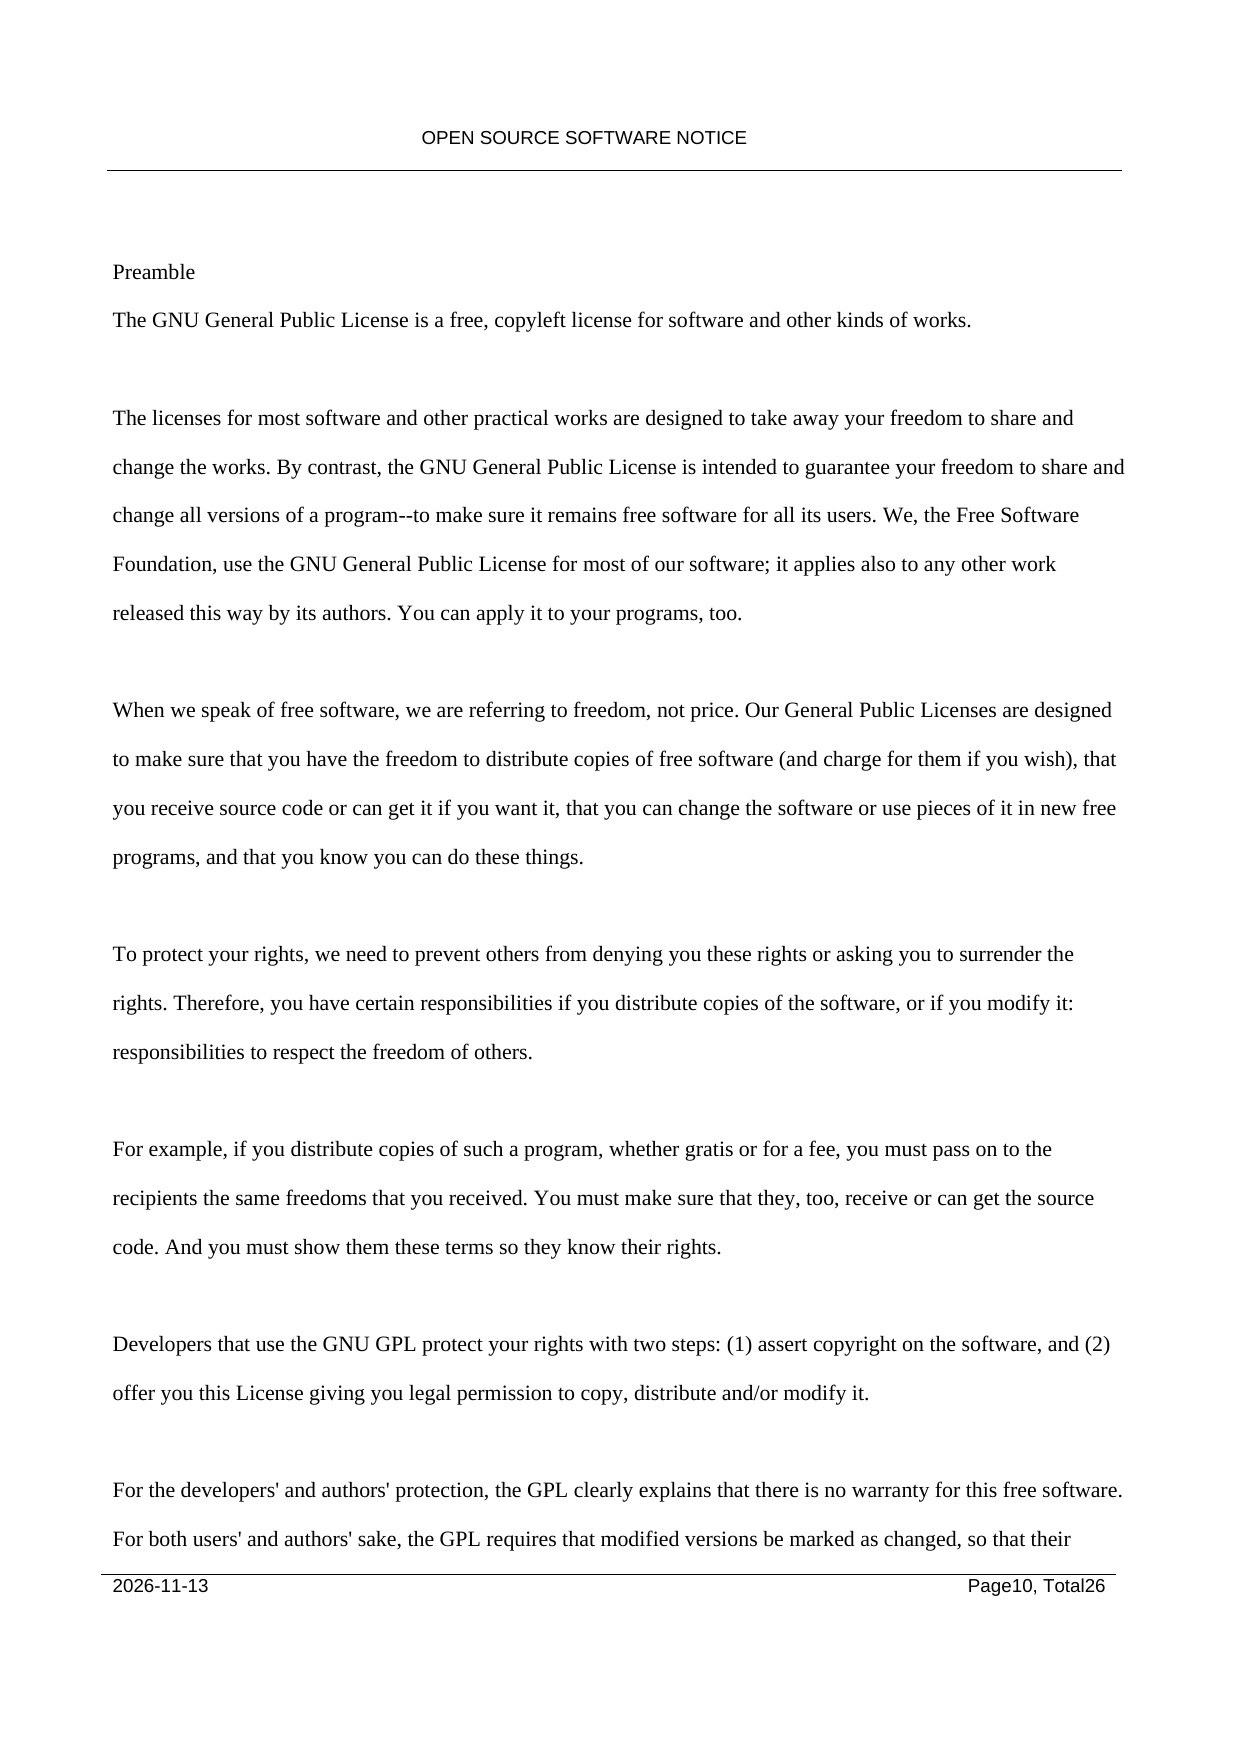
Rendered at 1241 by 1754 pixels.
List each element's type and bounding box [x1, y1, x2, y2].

text [112, 206, 1128, 1555]
